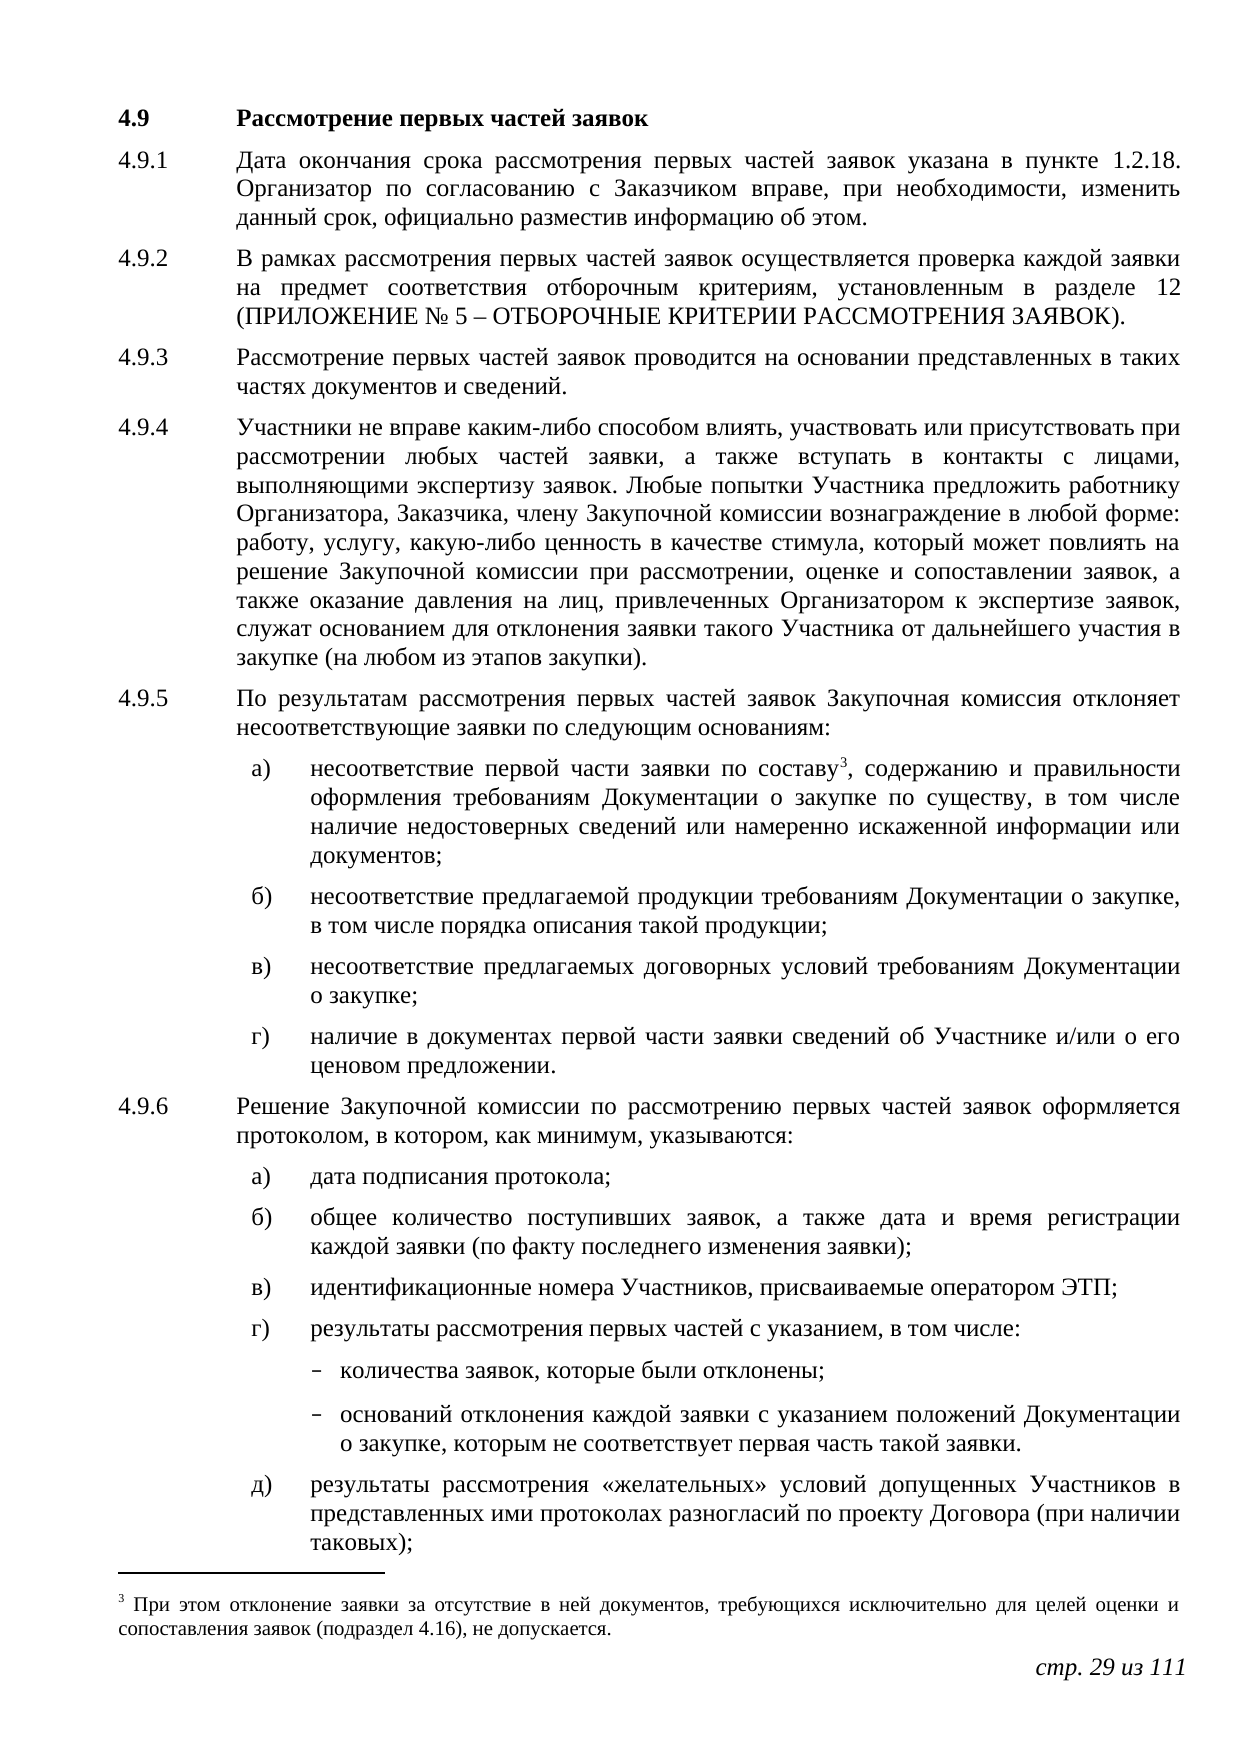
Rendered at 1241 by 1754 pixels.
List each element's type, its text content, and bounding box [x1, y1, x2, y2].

text Решение Закупочной комиссии по рассмотрению первых частей заявок оформляется протоколом, в котором, как минимум, указываются: [118, 1091, 1181, 1148]
text общее количество поступивших заявок, а также дата и время регистрации каждой заявки (по факту последнего изменения заявки); [251, 1202, 1181, 1260]
subtitle Рассмотрение первых частей заявок [118, 103, 1181, 132]
text Дата окончания срока рассмотрения первых частей заявок указана в пункте 1.2.18. Организатор по согласованию с Заказчиком вправе, при необходимости, изменить данный срок, официально разместив информацию об этом. [118, 145, 1181, 231]
text По результатам рассмотрения первых частей заявок Закупочная комиссия отклоняет несоответствующие заявки по следующим основаниям: [118, 683, 1181, 741]
text несоответствие первой части заявки по составу, содержанию и правильности оформления требованиям Документации о закупке по существу, в том числе наличие недостоверных сведений или намеренно искаженной информации или документов; [251, 753, 1181, 868]
text несоответствие предлагаемой продукции требованиям Документации о закупке, в том числе порядка описания такой продукции; [251, 881, 1181, 938]
text Рассмотрение первых частей заявок проводится на основании представленных в таких частях документов и сведений. [118, 342, 1181, 400]
text В рамках рассмотрения первых частей заявок осуществляется проверка каждой заявки на предмет соответствия отборочным критериям, установленным в разделе 12 (ПРИЛОЖЕНИЕ № 5 – ОТБОРОЧНЫЕ КРИТЕРИИ РАССМОТРЕНИЯ ЗАЯВОК). [118, 243, 1181, 330]
text результаты рассмотрения «желательных» условий допущенных Участников в представленных ими протоколах разногласий по проекту Договора (при наличии таковых); [251, 1469, 1181, 1556]
text наличие в документах первой части заявки сведений об Участнике и/или о его ценовом предложении. [251, 1021, 1181, 1078]
text результаты рассмотрения первых частей с указанием, в том числе: [251, 1313, 1181, 1342]
list оснований отклонения каждой заявки с указанием положений Документации о закупке, которым не соответствует первая часть такой заявки. [310, 1398, 1181, 1457]
list количества заявок, которые были отклонены; [310, 1355, 1181, 1385]
text несоответствие предлагаемых договорных условий требованиям Документации о закупке; [251, 951, 1181, 1008]
text дата подписания протокола; [251, 1161, 1181, 1190]
text Участники не вправе каким-либо способом влиять, участвовать или присутствовать при рассмотрении любых частей заявки, а также вступать в контакты с лицами, выполняющими экспертизу заявок. Любые попытки Участника предложить работнику Организатора, Заказчика, члену Закупочной комиссии вознаграждение в любой форме: работу, услугу, какую-либо ценность в качестве стимула, который может повлиять на решение Закупочной комиссии при рассмотрении, оценке и сопоставлении заявок, а также оказание давления на лиц, привлеченных Организатором к экспертизе заявок, служат основанием для отклонения заявки такого Участника от дальнейшего участия в закупке (на любом из этапов закупки). [118, 412, 1181, 671]
text идентификационные номера Участников, присваиваемые оператором ЭТП; [251, 1272, 1181, 1301]
